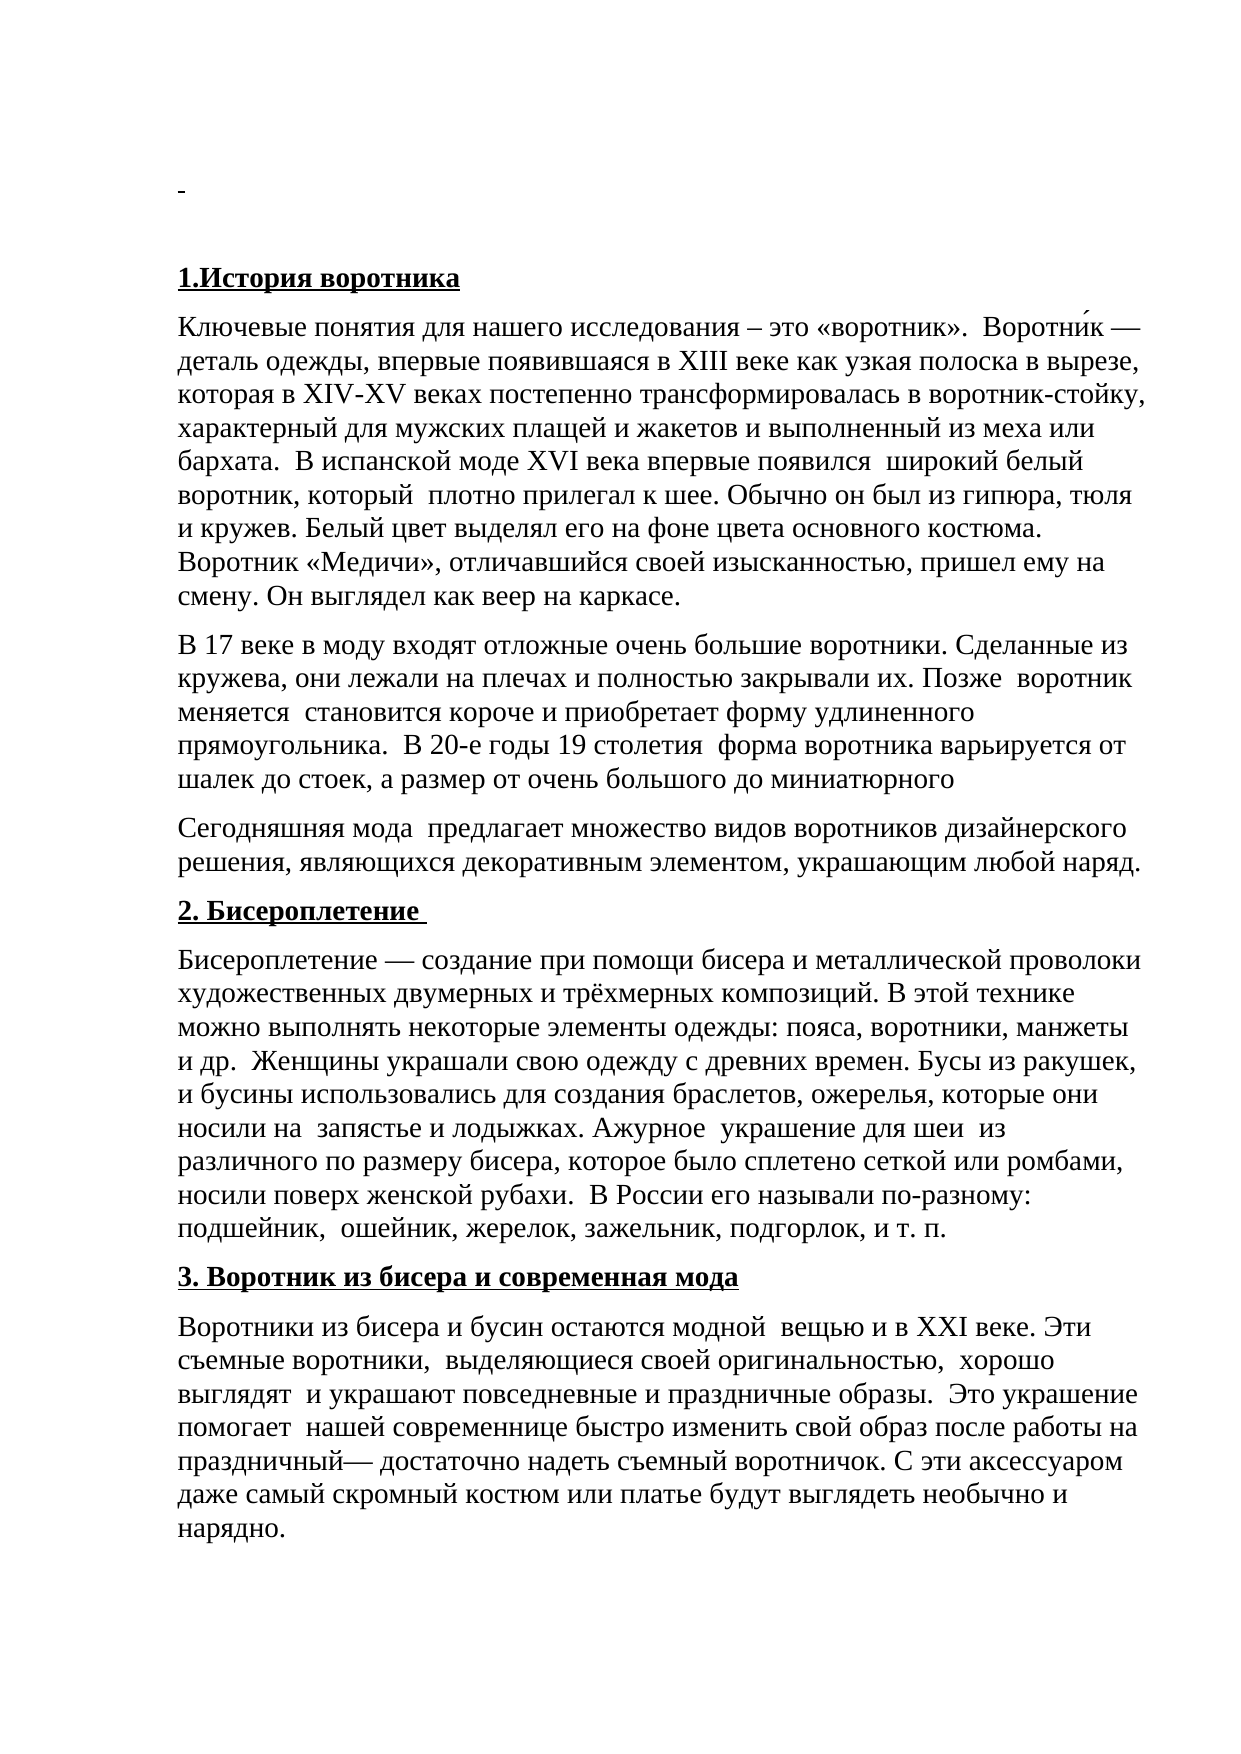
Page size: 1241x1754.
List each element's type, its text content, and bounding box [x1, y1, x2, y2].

text 3. Воротник из бисера и современная мода [177, 1259, 1152, 1293]
text 2. Бисероплетение [177, 893, 1152, 926]
text Ключевые понятия для нашего исследования – это «воротник». Воротни́к — деталь одежды, впервые появившаяся в XIII веке как узкая полоска в вырезе, которая в XIV-XV веках постепенно трансформировалась в воротник-стойку, характерный для мужских плащей и жакетов и выполненный из меха или бархата. В испанской моде XVI века впервые появился широкий белый воротник, который плотно прилегал к шее. Обычно он был из гипюра, тюля и кружев. Белый цвет выделял его на фоне цвета основного костюма. Воротник «Медичи», отличавшийся своей изысканностью, пришел ему на смену. Он выглядел как веер на каркасе. [177, 309, 1152, 611]
text В 17 веке в моду входят отложные очень большие воротники. Сделанные из кружева, они лежали на плечах и полностью закрывали их. Позже воротник меняется становится короче и приобретает форму удлиненного прямоугольника. В 20-е годы 19 столетия форма воротника варьируется от шалек до стоек, а размер от очень большого до миниатюрного [177, 627, 1152, 794]
text Сегодняшняя мода предлагает множество видов воротников дизайнерского решения, являющихся декоративным элементом, украшающим любой наряд. [177, 810, 1152, 877]
text Бисероплетение — создание при помощи бисера и металлической проволоки художественных двумерных и трёхмерных композиций. В этой технике можно выполнять некоторые элементы одежды: пояса, воротники, манжеты и др. Женщины украшали свою одежду с древних времен. Бусы из ракушек, и бусины использовались для создания браслетов, ожерелья, которые они носили на запястье и лодыжках. Ажурное украшение для шеи из различного по размеру бисера, которое было сплетено сеткой или ромбами, носили поверх женской рубахи. В России его называли по-разному: подшейник, ошейник, жерелок, зажельник, подгорлок, и т. п. [177, 942, 1152, 1244]
text Воротники из бисера и бусин остаются модной вещью и в XXI веке. Эти съемные воротники, выделяющиеся своей оригинальностью, хорошо выглядят и украшают повседневные и праздничные образы. Это украшение помогает нашей современнице быстро изменить свой образ после работы на праздничный— достаточно надеть съемный воротничок. С эти аксессуаром даже самый скромный костюм или платье будут выглядеть необычно и нарядно. [177, 1309, 1152, 1543]
text 1.История воротника [177, 260, 1152, 294]
